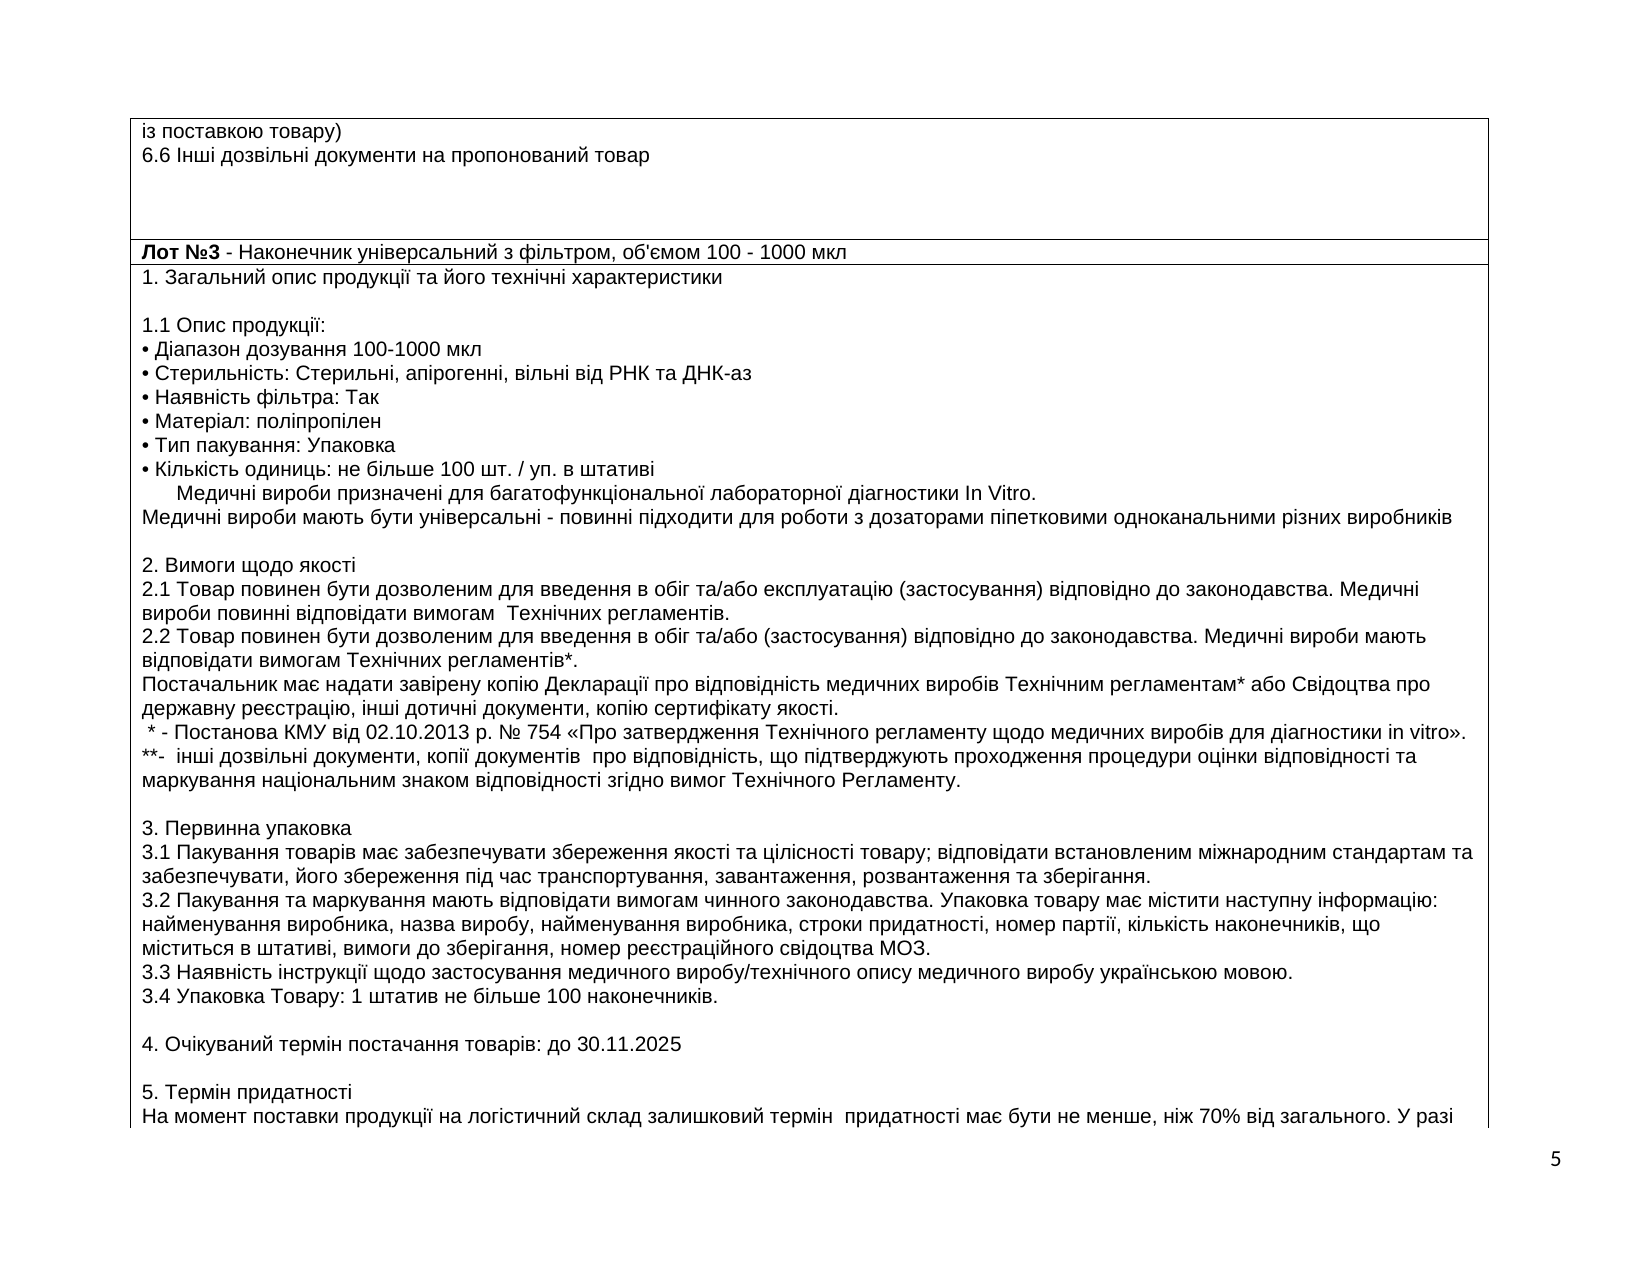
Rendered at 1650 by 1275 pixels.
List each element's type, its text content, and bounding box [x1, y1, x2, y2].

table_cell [131, 265, 1488, 1127]
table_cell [131, 119, 1488, 239]
table_cell Лот №3 - Наконечник універсальний з фільтром, об'ємом 100 - 1000 мкл [131, 240, 1488, 264]
